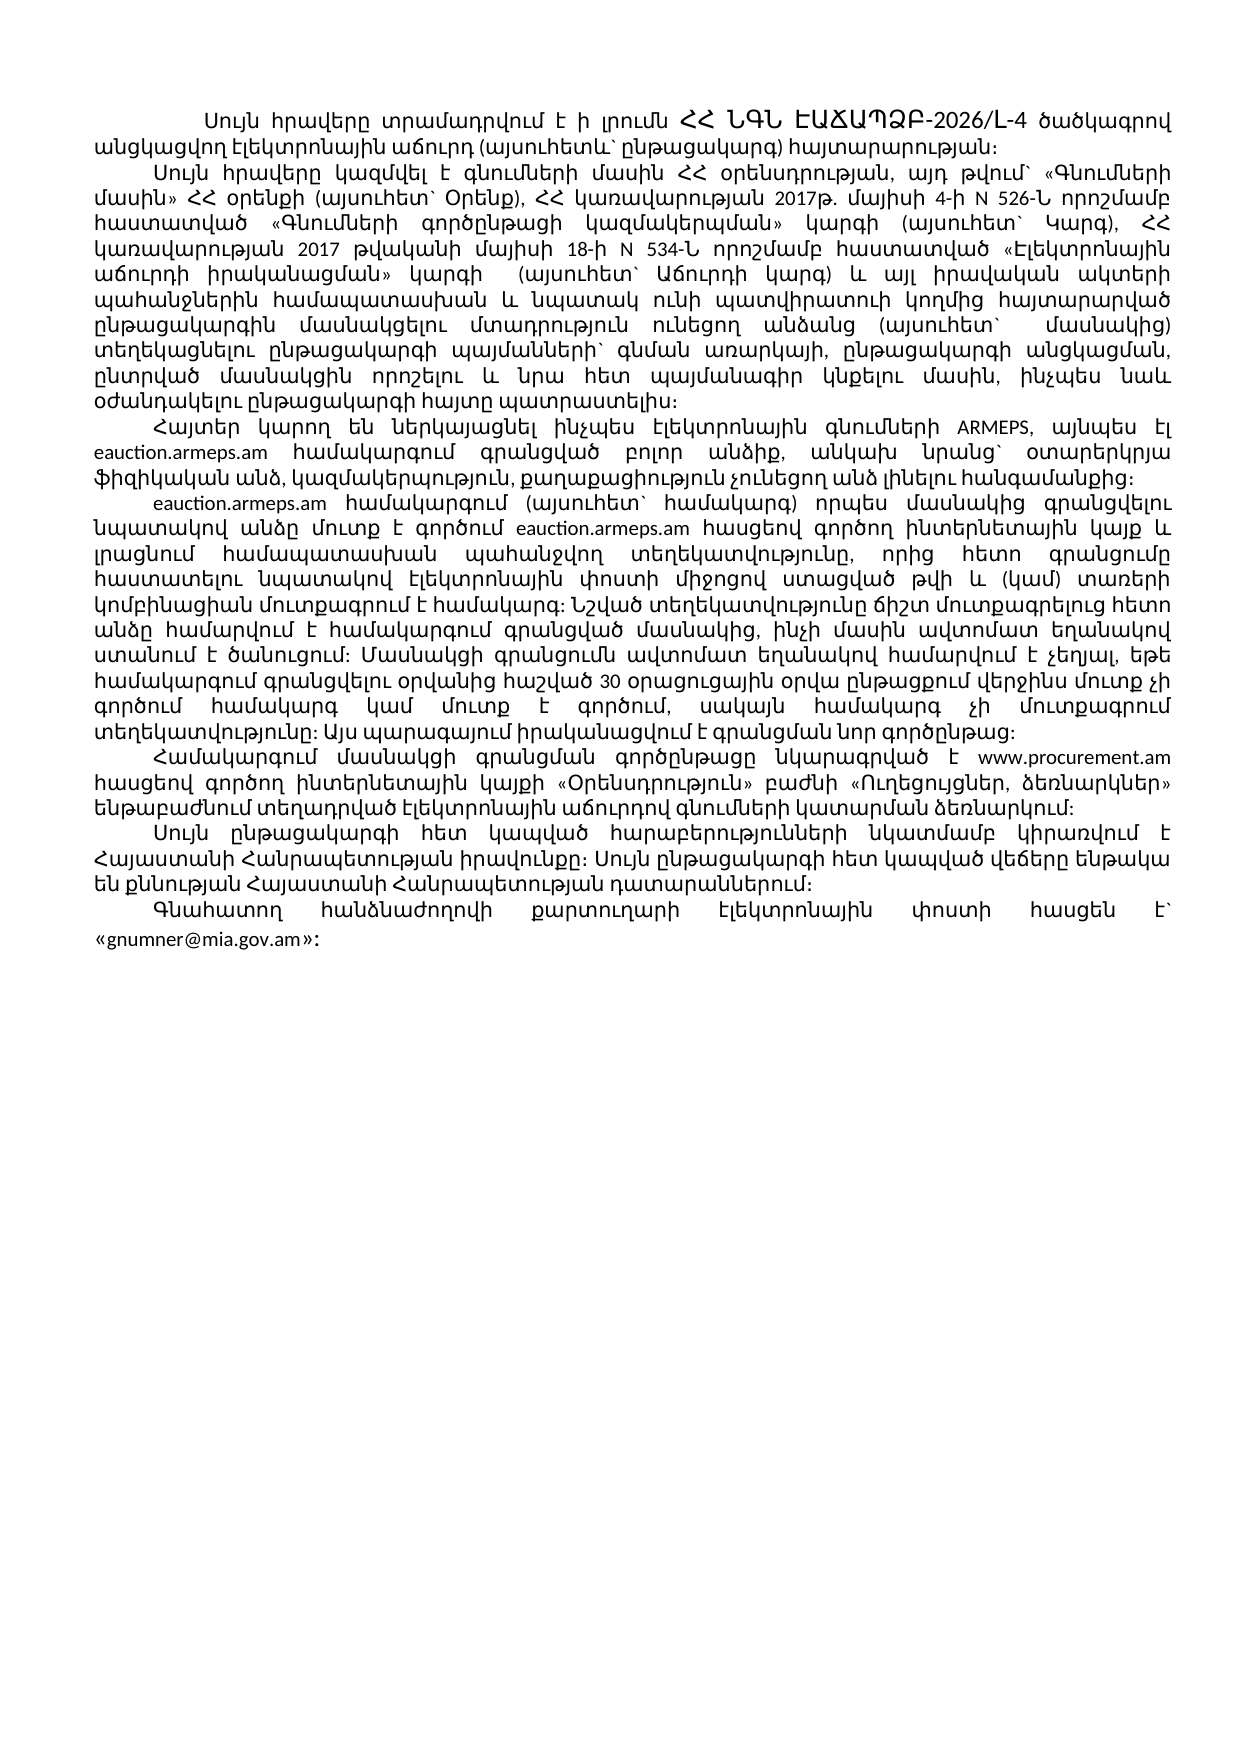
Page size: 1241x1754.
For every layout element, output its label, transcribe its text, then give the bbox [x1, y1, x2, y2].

text Սույն հրավերը կազմվել է գնումների մասին ՀՀ օրենսդրության, այդ թվում` «Գնումների մասին» ՀՀ օրենքի (այսուհետ` Օրենք), ՀՀ կառավարության 2017թ. մայիսի 4-ի N 526-Ն որոշմամբ հաստատված «Գնումների գործընթացի կազմակերպման» կարգի (այսուհետ` Կարգ), ՀՀ կառավարության 2017 թվականի մայիսի 18-ի N 534-Ն որոշմամբ հաստատված «Էլեկտրոնային աճուրդի իրականացման» կարգի (այսուհետ` Աճուրդի կարգ) և այլ իրավական ակտերի պահանջներին համապատասխան և նպատակ ունի պատվիրատուի կողմից հայտարարված ընթացակարգին մասնակցելու մտադրություն ունեցող անձանց (այսուհետ` մասնակից) տեղեկացնելու ընթացակարգի պայմանների` գնման առարկայի, ընթացակարգի անցկացման, ընտրված մասնակցին որոշելու և նրա հետ պայմանագիր կնքելու մասին, ինչպես նաև օժանդակելու ընթացակարգի հայտը պատրաստելիս։ [94, 160, 1171, 414]
text Համակարգում մասնակցի գրանցման գործընթացը նկարագրված է www.procurement.am հասցեով գործող ինտերնետային կայքի «Օրենսդրություն» բաժնի «Ուղեցույցներ, ձեռնարկներ» ենթաբաժնում տեղադրված էլեկտրոնային աճուրդով գնումների կատարման ձեռնարկում: [94, 744, 1171, 821]
text Սույն հրավերը տրամադրվում է ի լրումն ՀՀ ՆԳՆ ԷԱՃԱՊՁԲ-2026/Լ-4 ծածկագրով անցկացվող էլեկտրոնային աճուրդ (այսուհետև` ընթացակարգ) հայտարարության։ [94, 104, 1171, 160]
text eauction.armeps.am համակարգում (այսուհետ` համակարգ) որպես մասնակից գրանցվելու նպատակով անձը մուտք է գործում eauction.armeps.am հասցեով գործող ինտերնետային կայք և լրացնում համապատասխան պահանջվող տեղեկատվությունը, որից հետո գրանցումը հաստատելու նպատակով էլեկտրոնային փոստի միջոցով ստացված թվի և (կամ) տառերի կոմբինացիան մուտքագրում է համակարգ: Նշված տեղեկատվությունը ճիշտ մուտքագրելուց հետո անձը համարվում է համակարգում գրանցված մասնակից, ինչի մասին ավտոմատ եղանակով ստանում է ծանուցում: Մասնակցի գրանցումն ավտոմատ եղանակով համարվում է չեղյալ, եթե համակարգում գրանցվելու օրվանից հաշված 30 օրացուցային օրվա ընթացքում վերջինս մուտք չի գործում համակարգ կամ մուտք է գործում, սակայն համակարգ չի մուտքագրում տեղեկատվությունը: Այս պարագայում իրականացվում է գրանցման նոր գործընթաց: [94, 490, 1171, 744]
text Սույն ընթացակարգի հետ կապված հարաբերությունների նկատմամբ կիրառվում է Հայաստանի Հանրապետության իրավունքը։ Սույն ընթացակարգի հետ կապված վեճերը ենթակա են քննության Հայաստանի Հանրապետության դատարաններում։ [94, 821, 1171, 897]
text Գնահատող հանձնաժողովի քարտուղարի էլեկտրոնային փոստի հասցեն է` «gnumner@mia.gov.am»: [94, 897, 1171, 953]
text Հայտեր կարող են ներկայացնել ինչպես էլեկտրոնային գնումների ARMEPS, այնպես էլ eauction.armeps.am համակարգում գրանցված բոլոր անձիք, անկախ նրանց` օտարերկրյա ֆիզիկական անձ, կազմակերպություն, քաղաքացիություն չունեցող անձ լինելու հանգամանքից։ [94, 414, 1171, 490]
